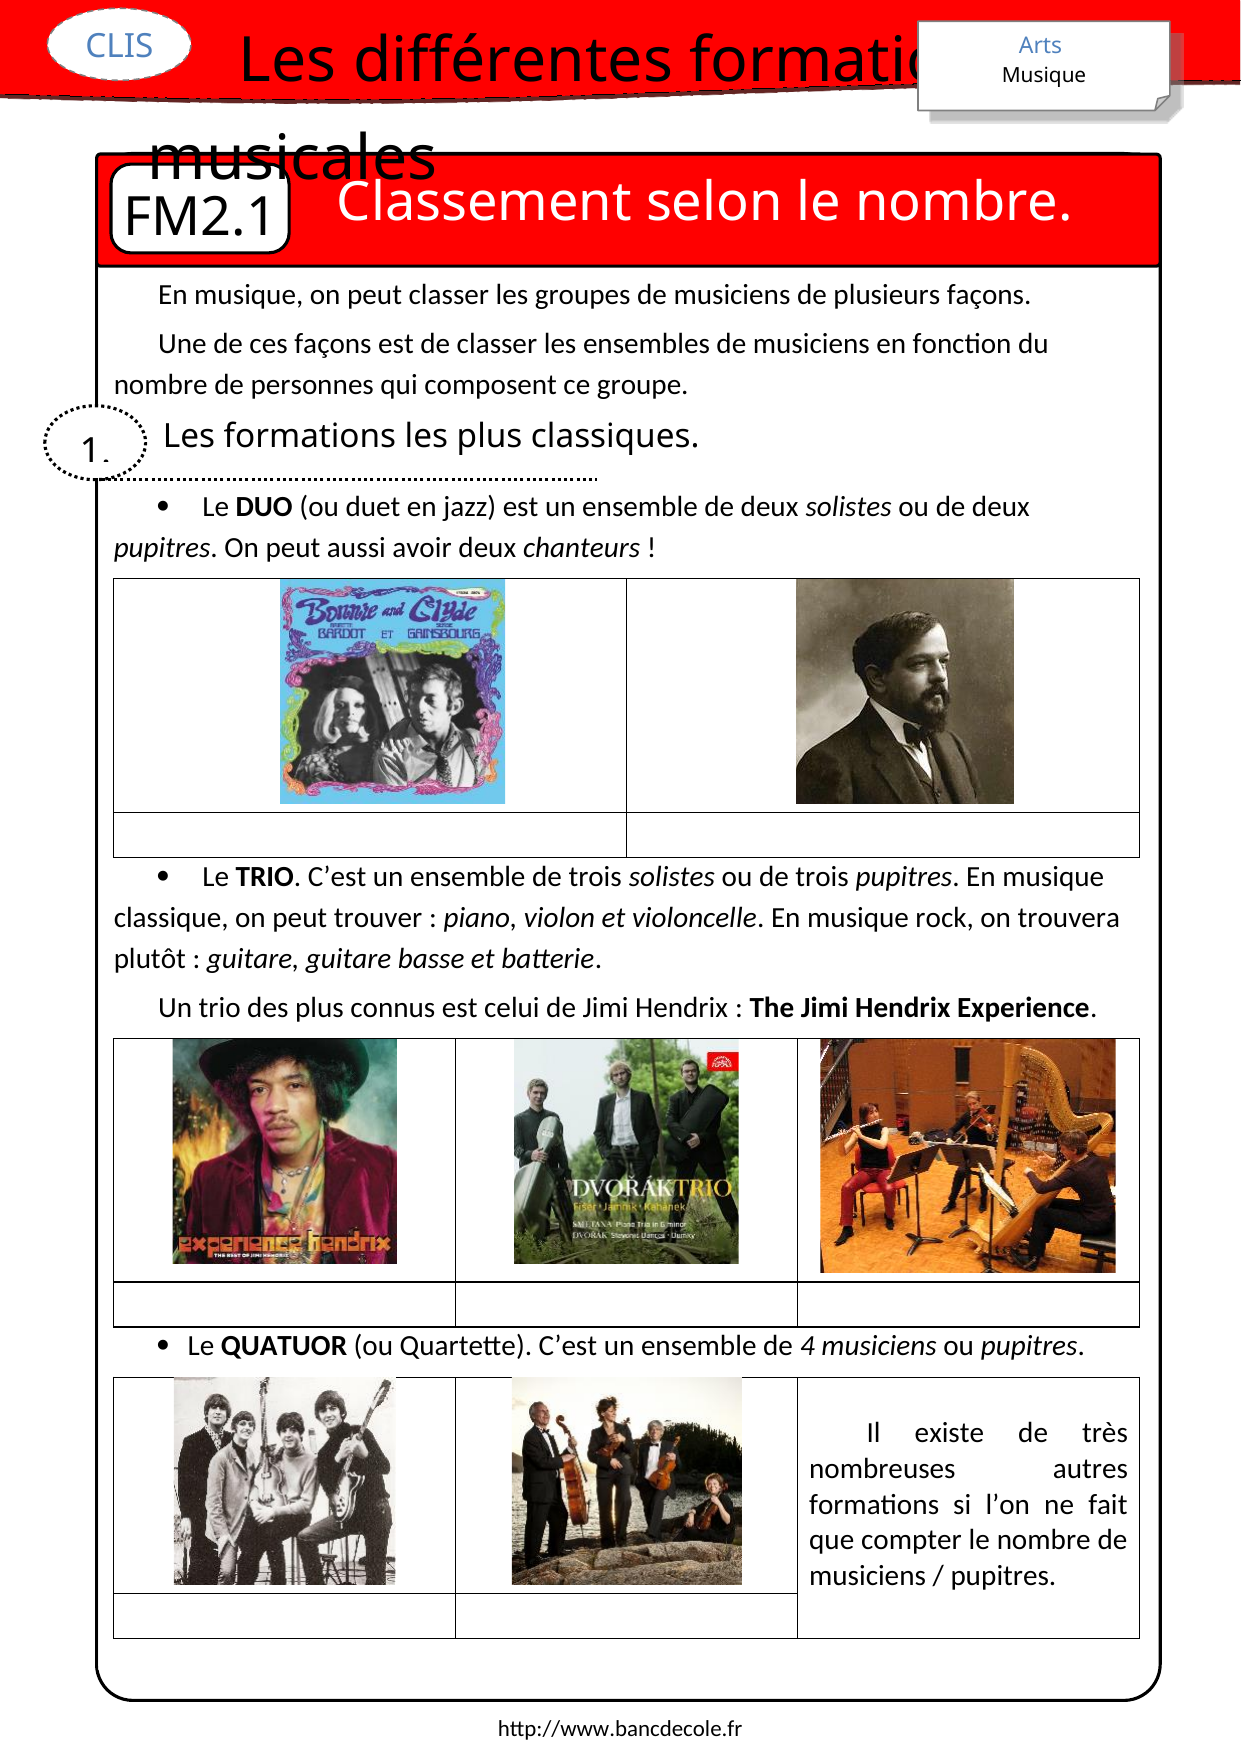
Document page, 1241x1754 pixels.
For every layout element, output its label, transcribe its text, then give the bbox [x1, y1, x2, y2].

picture [280, 579, 506, 804]
picture [173, 1377, 396, 1585]
picture [796, 579, 1014, 804]
list Les différentes formations musicales [148, 15, 1093, 198]
picture [172, 1039, 397, 1264]
picture [820, 1039, 1116, 1273]
picture [514, 1039, 739, 1264]
picture [511, 1377, 742, 1585]
